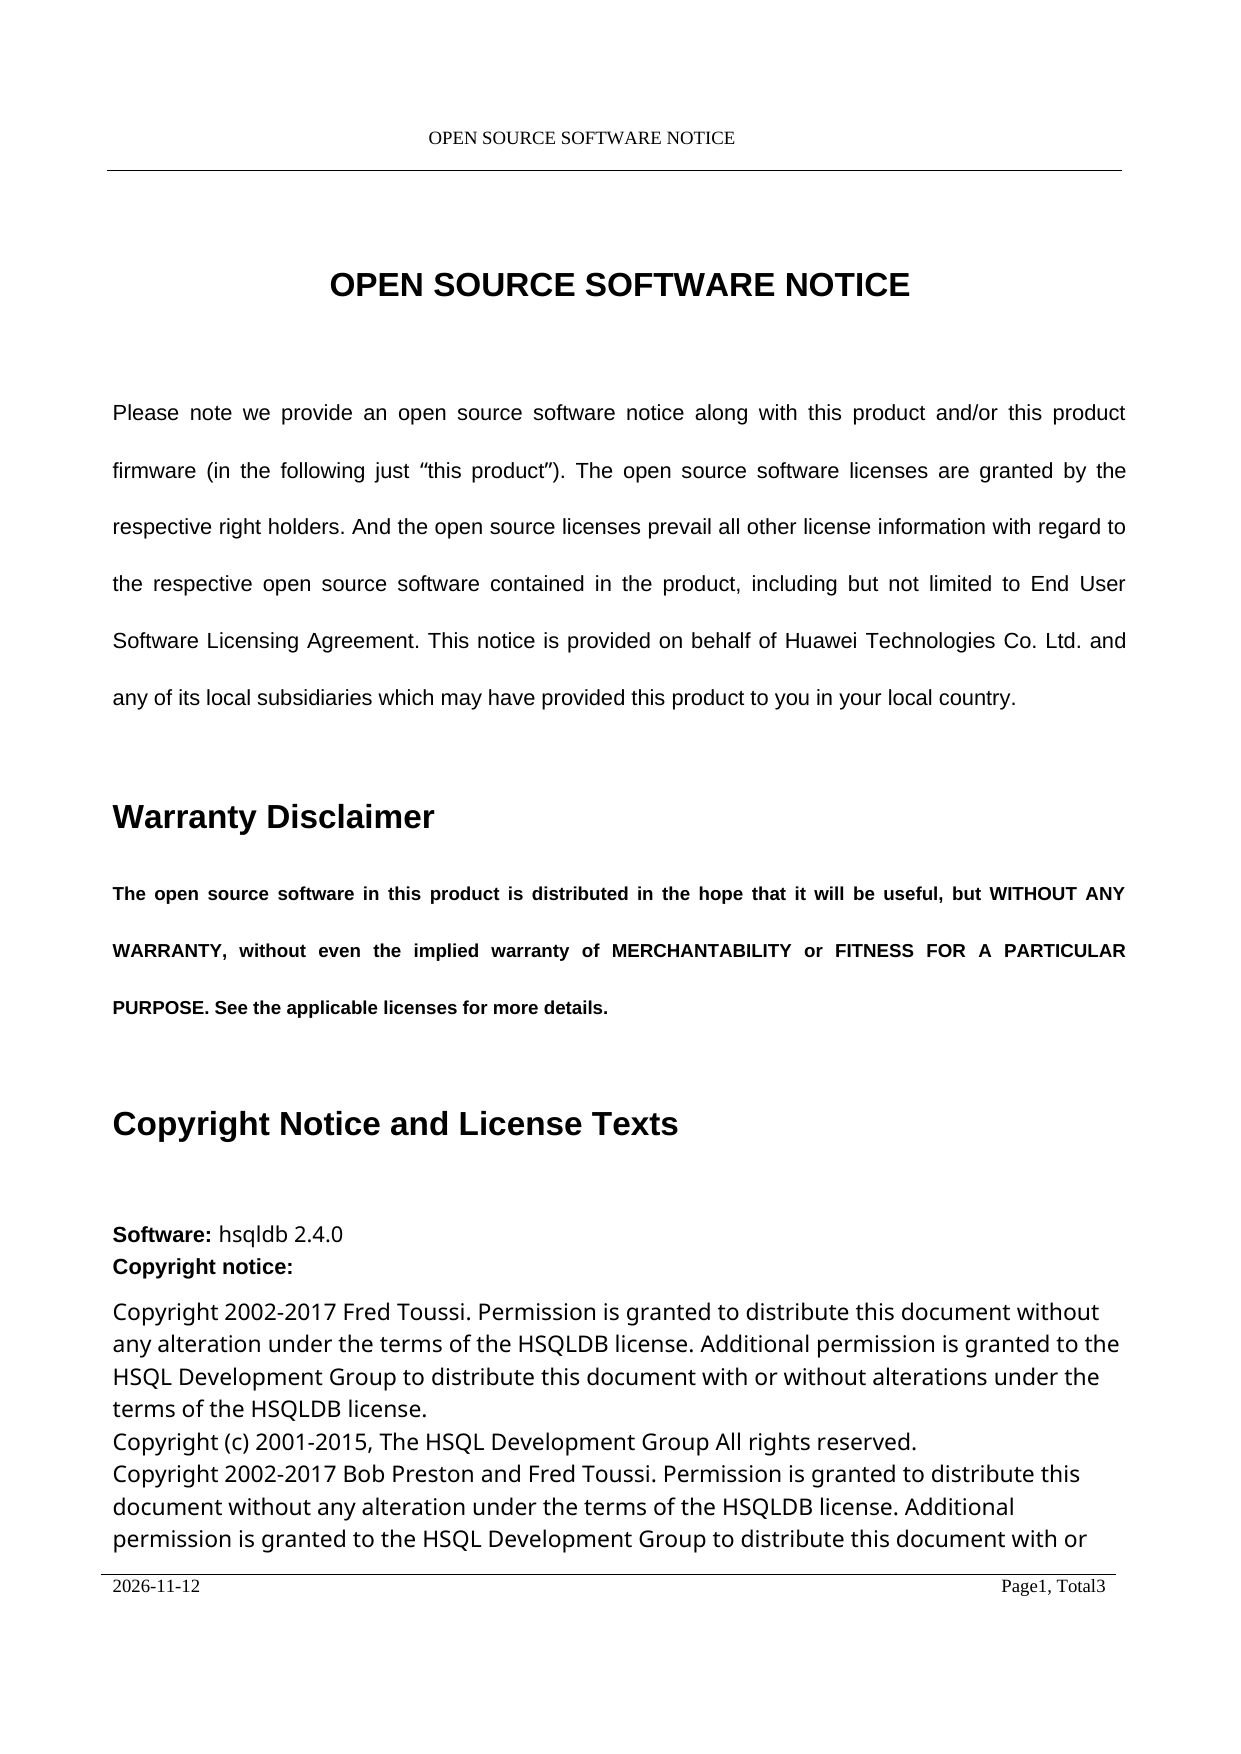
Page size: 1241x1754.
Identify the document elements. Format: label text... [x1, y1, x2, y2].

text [112, 1295, 1128, 1555]
text OPEN SOURCE SOFTWARE NOTICE [112, 251, 1128, 316]
text Software: hsqldb 2.4.0 [112, 1217, 1128, 1250]
text Please note we provide an open source software notice along with this product and/or this product firmware (in the following just “this product”). The open source software licenses are granted by the respective right holders. And the open source licenses prevail all other license information with regard to the respective open source software contained in the product, including but not limited to End User Software Licensing Agreement. This notice is provided on behalf of Huawei Technologies Co. Ltd. and any of its local subsidiaries which may have provided this product to you in your local country. [112, 397, 1128, 713]
text Copyright Notice and License Texts [112, 1091, 1128, 1156]
text The open source software in this product is distributed in the hope that it will be useful, but WITHOUT ANY WARRANTY, without even the implied warranty of MERCHANTABILITY or FITNESS FOR A PARTICULAR PURPOSE. See the applicable licenses for more details. [112, 877, 1128, 1024]
text Copyright notice: [112, 1250, 1128, 1282]
text Warranty Disclaimer [112, 784, 1128, 849]
